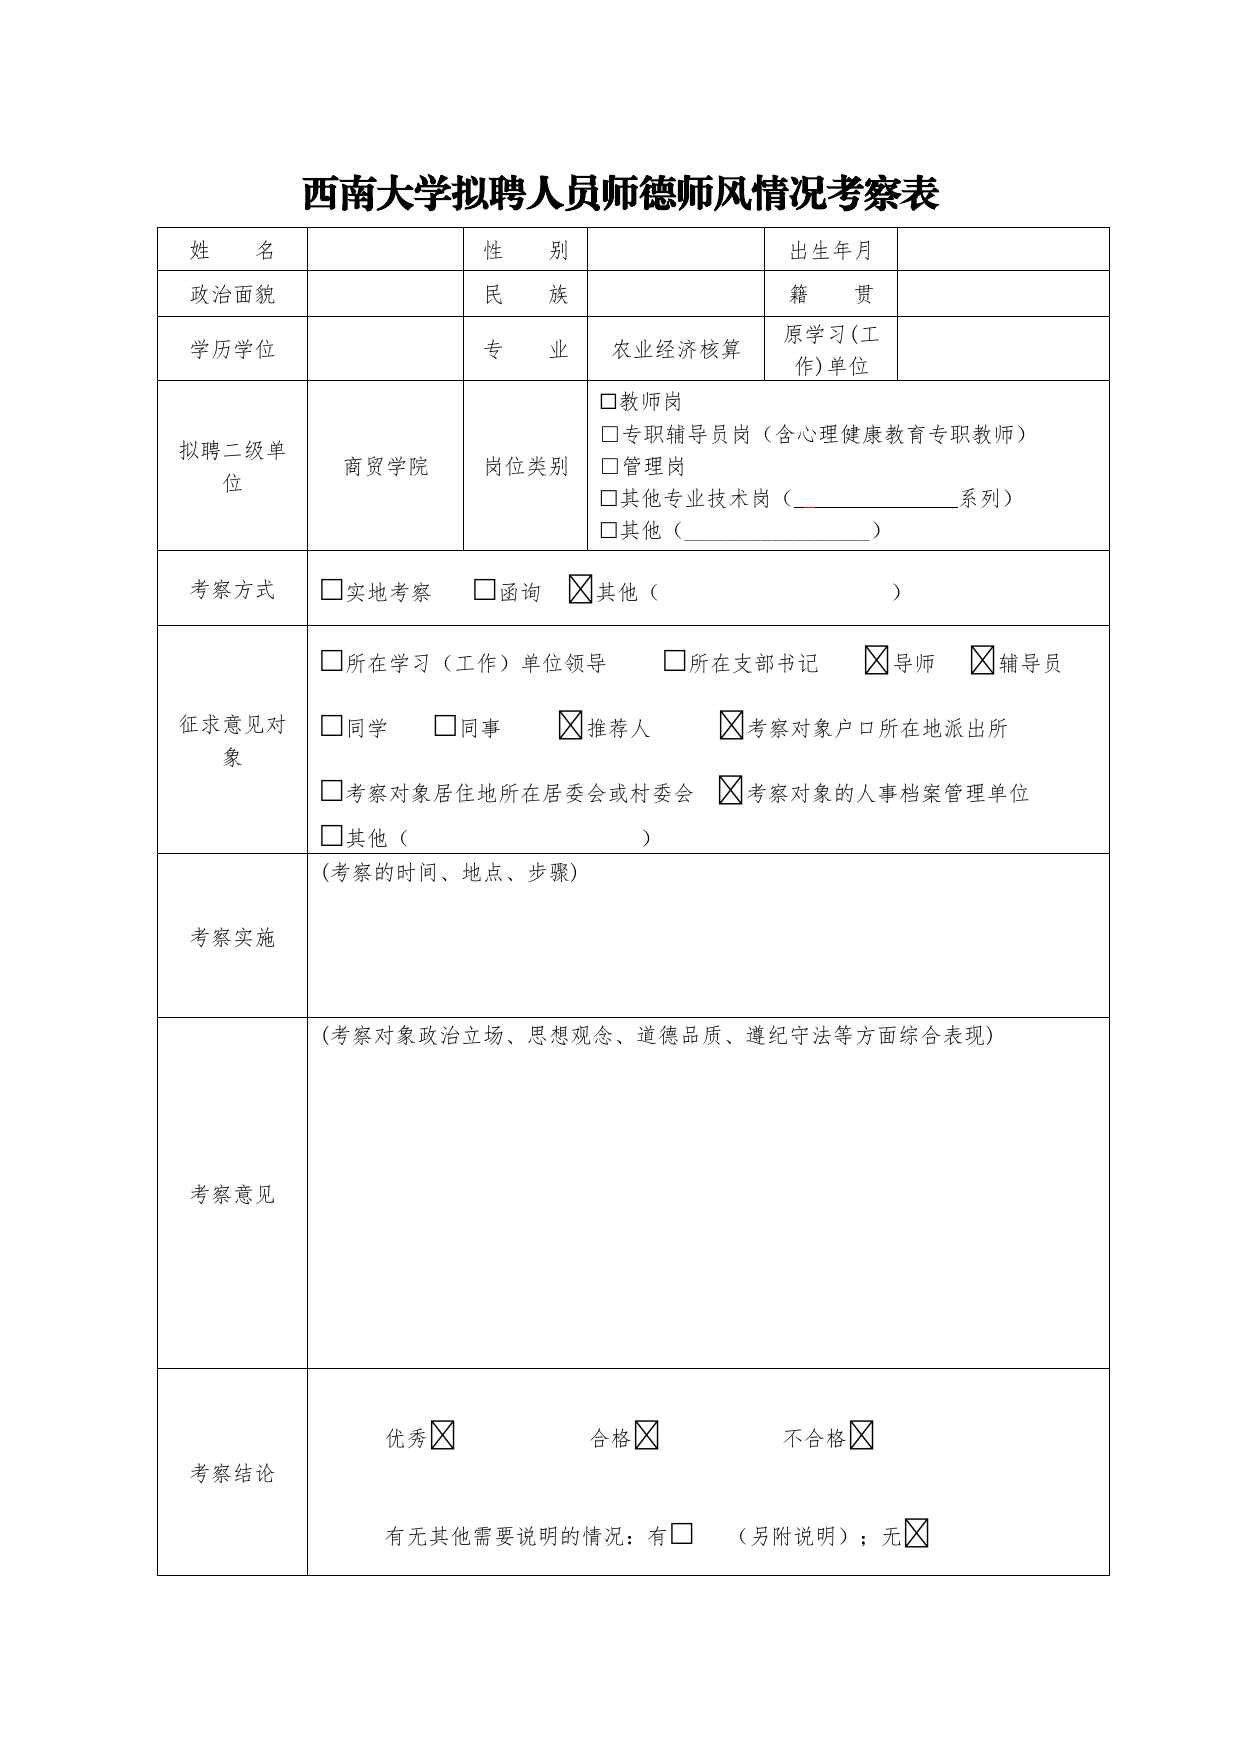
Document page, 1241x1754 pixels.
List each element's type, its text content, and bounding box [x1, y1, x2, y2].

table_cell 考察意见 [158, 1018, 307, 1368]
table_cell 拟聘二级单位 [158, 381, 307, 549]
table_header [898, 228, 1109, 270]
table_cell 征求意见对象 [158, 626, 307, 853]
table_cell 原学习(工作)单位 [765, 317, 897, 380]
table_cell 考察实施 [158, 854, 307, 1017]
table_cell 籍 贯 [765, 271, 897, 316]
table_header 姓 名 [158, 228, 307, 270]
table_cell (考察对象政治立场、思想观念、道德品质、遵纪守法等方面综合表现) [308, 1018, 1109, 1368]
table_cell [898, 317, 1109, 380]
table_cell 商贸学院 [308, 381, 463, 549]
table_cell 考察方式 [158, 551, 307, 625]
table_cell 所在学习（工作）单位领导 所在支部书记 导师 辅导员 同学 同事 推荐人 考察对象户口所在地派出所 考察对象居住地所在居委会或村委会 考察对象的人事档案管理单位 其他（ ） [308, 626, 1109, 853]
table_cell 考察结论 [158, 1369, 307, 1574]
table_cell 岗位类别 [464, 381, 587, 549]
table_cell 实地考察 函询 其他（ ） [308, 551, 1109, 625]
text 西南大学拟聘人员师德师风情况考察表 [148, 162, 1092, 227]
table_cell [898, 271, 1109, 316]
table_cell [308, 317, 463, 380]
table_cell 学历学位 [158, 317, 307, 380]
table_cell 农业经济核算 [588, 317, 764, 380]
table_cell (考察的时间、地点、步骤) [308, 854, 1109, 1017]
table_header 性 别 [464, 228, 587, 270]
table_cell [588, 271, 764, 316]
table_cell 政治面貌 [158, 271, 307, 316]
table_cell [308, 271, 463, 316]
table_header [308, 228, 463, 270]
table_cell 专 业 [464, 317, 587, 380]
table_header 出生年月 [765, 228, 897, 270]
table_cell 民 族 [464, 271, 587, 316]
table_header [588, 228, 764, 270]
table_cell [308, 1369, 1109, 1574]
table_cell □教师岗 □专职辅导员岗（含心理健康教育专职教师） □管理岗 其他专业技术岗（ 系列） 其他（_________________） [588, 381, 1109, 549]
